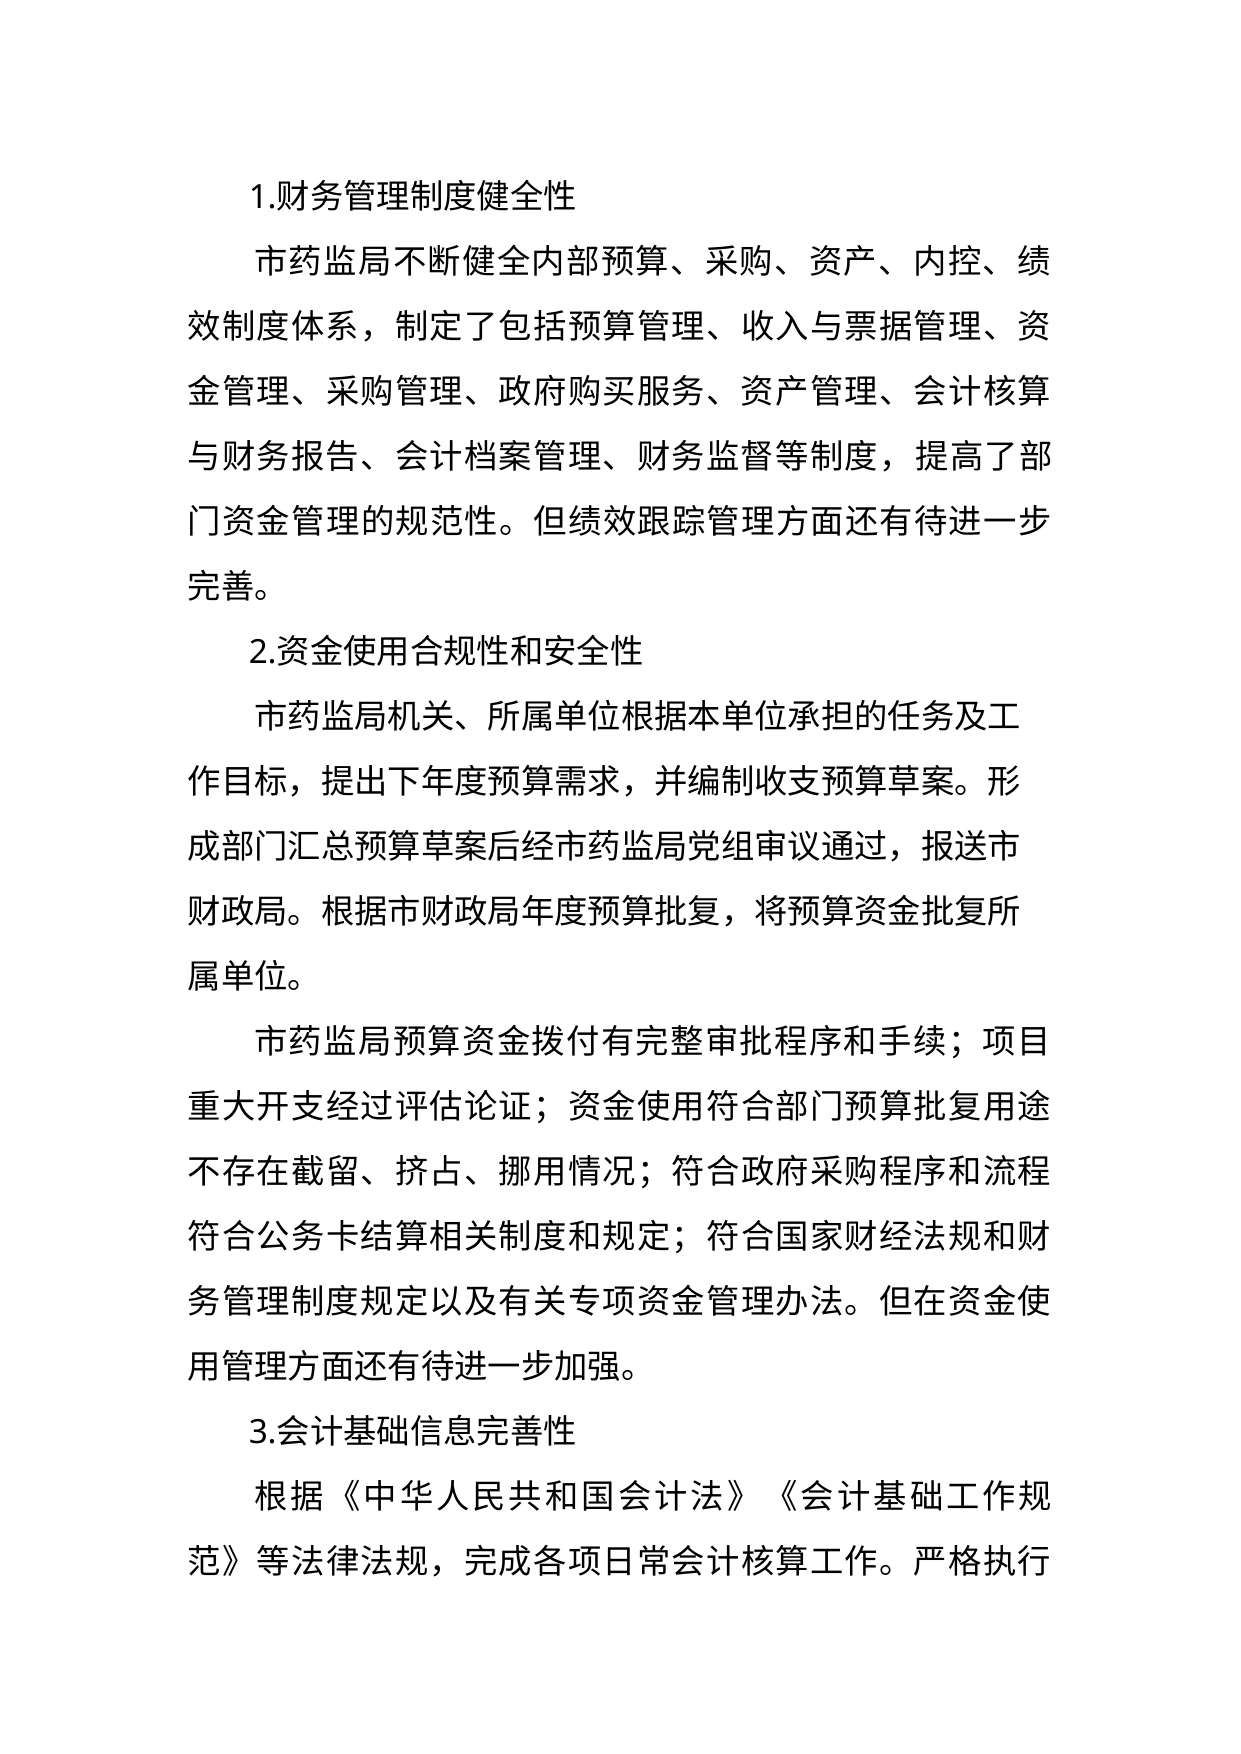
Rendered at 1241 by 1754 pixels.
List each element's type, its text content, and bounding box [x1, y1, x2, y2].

text 市药监局不断健全内部预算、采购、资产、内控、绩效制度体系，制定了包括预算管理、收入与票据管理、资金管理、采购管理、政府购买服务、资产管理、会计核算与财务报告、会计档案管理、财务监督等制度，提高了部门资金管理的规范性。但绩效跟踪管理方面还有待进一步完善。 [187, 227, 1053, 617]
text 市药监局机关、所属单位根据本单位承担的任务及工作目标，提出下年度预算需求，并编制收支预算草案。形成部门汇总预算草案后经市药监局党组审议通过，报送市财政局。根据市财政局年度预算批复，将预算资金批复所属单位。 [187, 682, 1053, 1007]
text 市药监局预算资金拨付有完整审批程序和手续；项目重大开支经过评估论证；资金使用符合部门预算批复用途，不存在截留、挤占、挪用情况；符合政府采购程序和流程；符合公务卡结算相关制度和规定；符合国家财经法规和财务管理制度规定以及有关专项资金管理办法。但在资金使用管理方面还有待进一步加强。 [187, 1007, 1053, 1397]
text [187, 1462, 1053, 1592]
text 1.财务管理制度健全性 [198, 162, 1053, 227]
text 2.资金使用合规性和安全性 [198, 617, 1053, 682]
text 3.会计基础信息完善性 [198, 1397, 1053, 1462]
